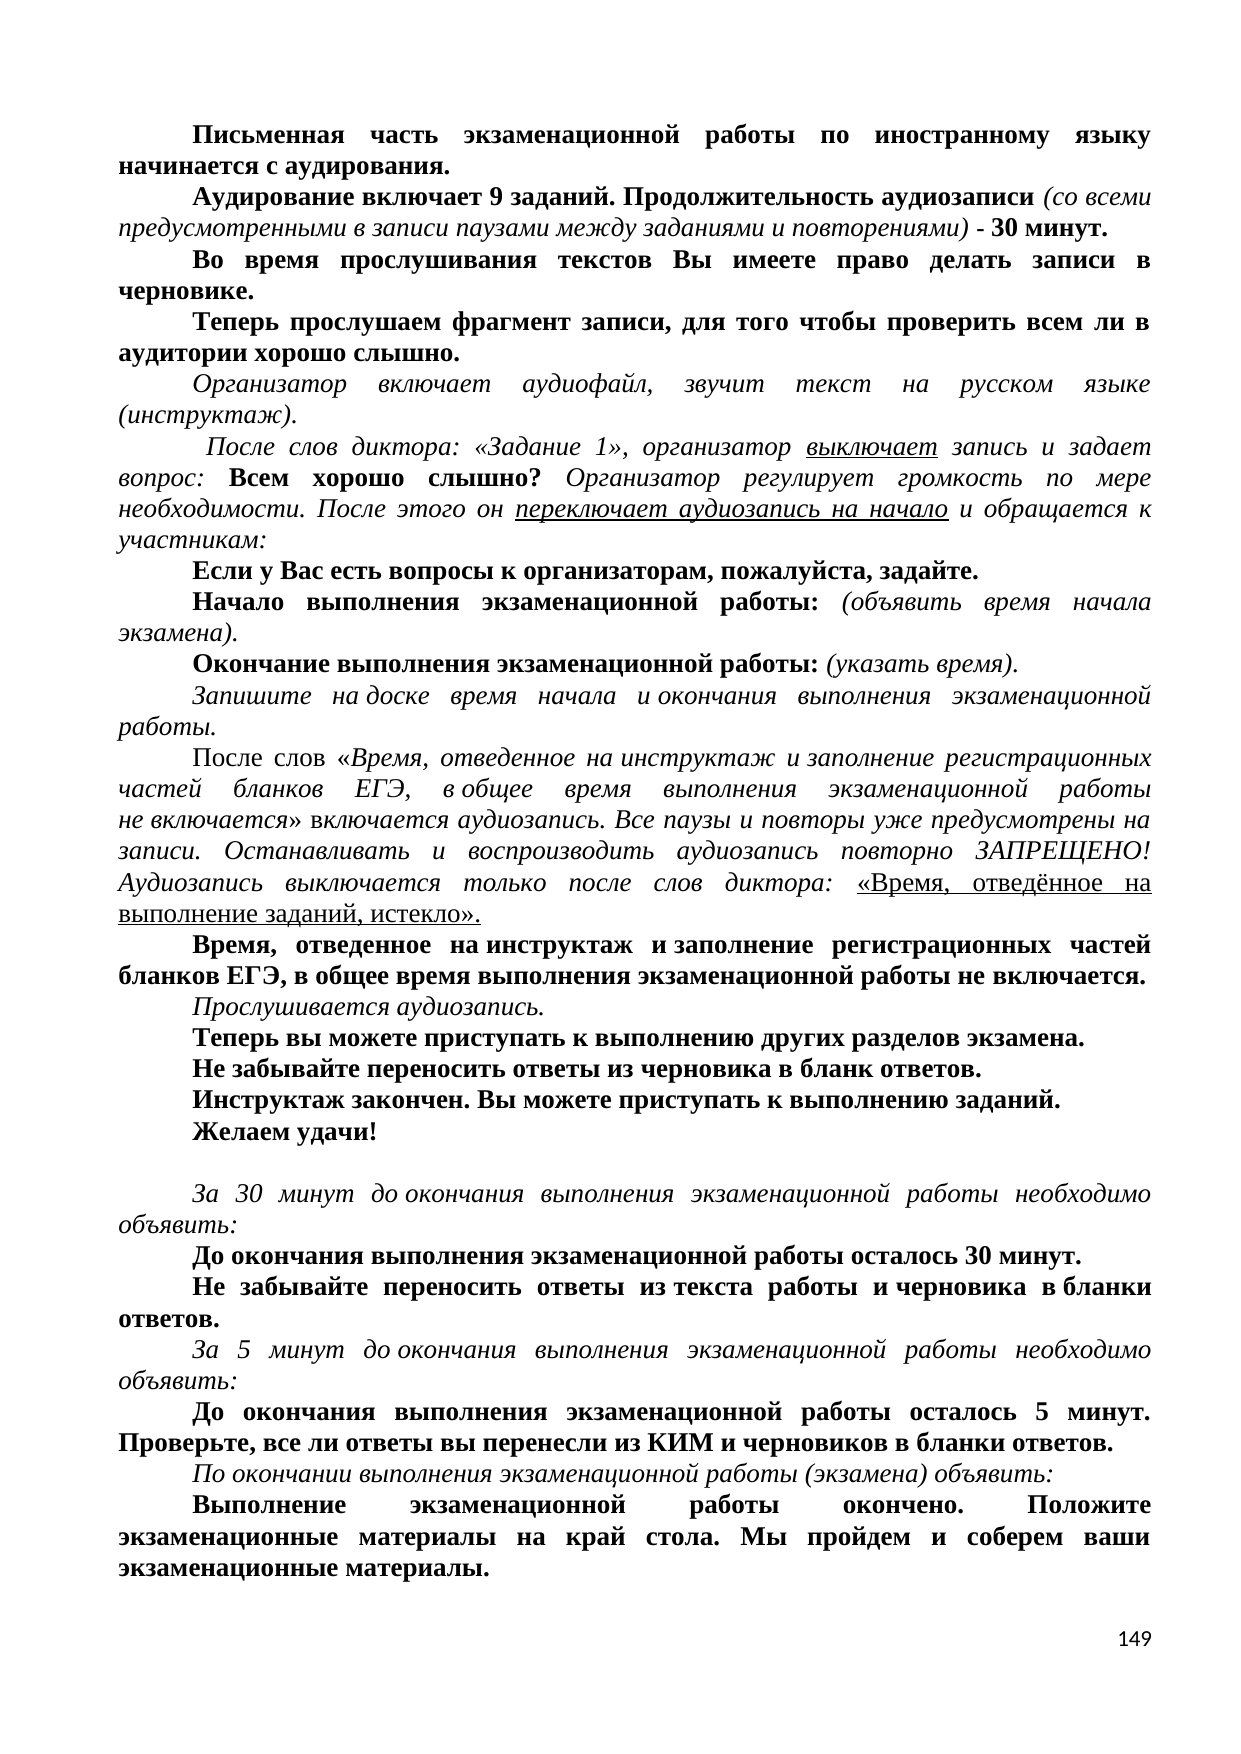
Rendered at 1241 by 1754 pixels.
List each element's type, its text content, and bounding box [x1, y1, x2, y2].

text Организатор включает аудиофайл, звучит текст на русском языке (инструктаж). [118, 367, 1152, 429]
text Не забывайте переносить ответы из текста работы и черновика в бланки ответов. [118, 1271, 1152, 1333]
text Если у Вас есть вопросы к организаторам, пожалуйста, задайте. [118, 554, 1152, 585]
text До окончания выполнения экзаменационной работы осталось 30 минут. [118, 1239, 1152, 1271]
text Выполнение экзаменационной работы окончено. Положите экзаменационные материалы на край стола. Мы пройдем и соберем ваши экзаменационные материалы. [118, 1488, 1152, 1582]
text Прослушивается аудиозапись. [118, 990, 1152, 1021]
text Теперь вы можете приступать к выполнению других разделов экзамена. [118, 1021, 1152, 1052]
text Теперь прослушаем фрагмент записи, для того чтобы проверить всем ли в аудитории хорошо слышно. [118, 305, 1152, 367]
text Начало выполнения экзаменационной работы: (объявить время начала экзамена). [118, 585, 1152, 648]
text По окончании выполнения экзаменационной работы (экзамена) объявить: [118, 1457, 1152, 1488]
text Аудирование включает 9 заданий. Продолжительность аудиозаписи (со всеми предусмотренными в записи паузами между заданиями и повторениями) - 30 минут. [118, 180, 1152, 243]
text Время, отведенное на инструктаж и заполнение регистрационных частей бланков ЕГЭ, в общее время выполнения экзаменационной работы не включается. [118, 928, 1152, 990]
text Во время прослушивания текстов Вы имеете право делать записи в черновике. [118, 243, 1152, 305]
text За 5 минут до окончания выполнения экзаменационной работы необходимо объявить: [118, 1333, 1152, 1395]
text Инструктаж закончен. Вы можете приступать к выполнению заданий. [118, 1084, 1152, 1115]
text До окончания выполнения экзаменационной работы осталось 5 минут. Проверьте, все ли ответы вы перенесли из КИМ и черновиков в бланки ответов. [118, 1395, 1152, 1457]
text Окончание выполнения экзаменационной работы: (указать время). [118, 648, 1152, 679]
text Письменная часть экзаменационной работы по иностранному языку начинается с аудирования. [118, 118, 1152, 180]
text Не забывайте переносить ответы из черновика в бланк ответов. [118, 1052, 1152, 1084]
text За 30 минут до окончания выполнения экзаменационной работы необходимо объявить: [118, 1177, 1152, 1239]
text После слов «Время, отведенное на инструктаж и заполнение регистрационных частей бланков ЕГЭ, в общее время выполнения экзаменационной работы не включается» включается аудиозапись. Все паузы и повторы уже предусмотрены на записи. Останавливать и воспроизводить аудиозапись повторно ЗАПРЕЩЕНО! Аудиозапись выключается только после слов диктора: «Время, отведённое на выполнение заданий, истекло». [118, 741, 1152, 928]
text После слов диктора: «Задание 1», организатор выключает запись и задает вопрос: Всем хорошо слышно? Организатор регулирует громкость по мере необходимости. После этого он переключает аудиозапись на начало и обращается к участникам: [118, 429, 1152, 554]
text Желаем удачи! [118, 1115, 1152, 1146]
text Запишите на доске время начала и окончания выполнения экзаменационной работы. [118, 679, 1152, 741]
